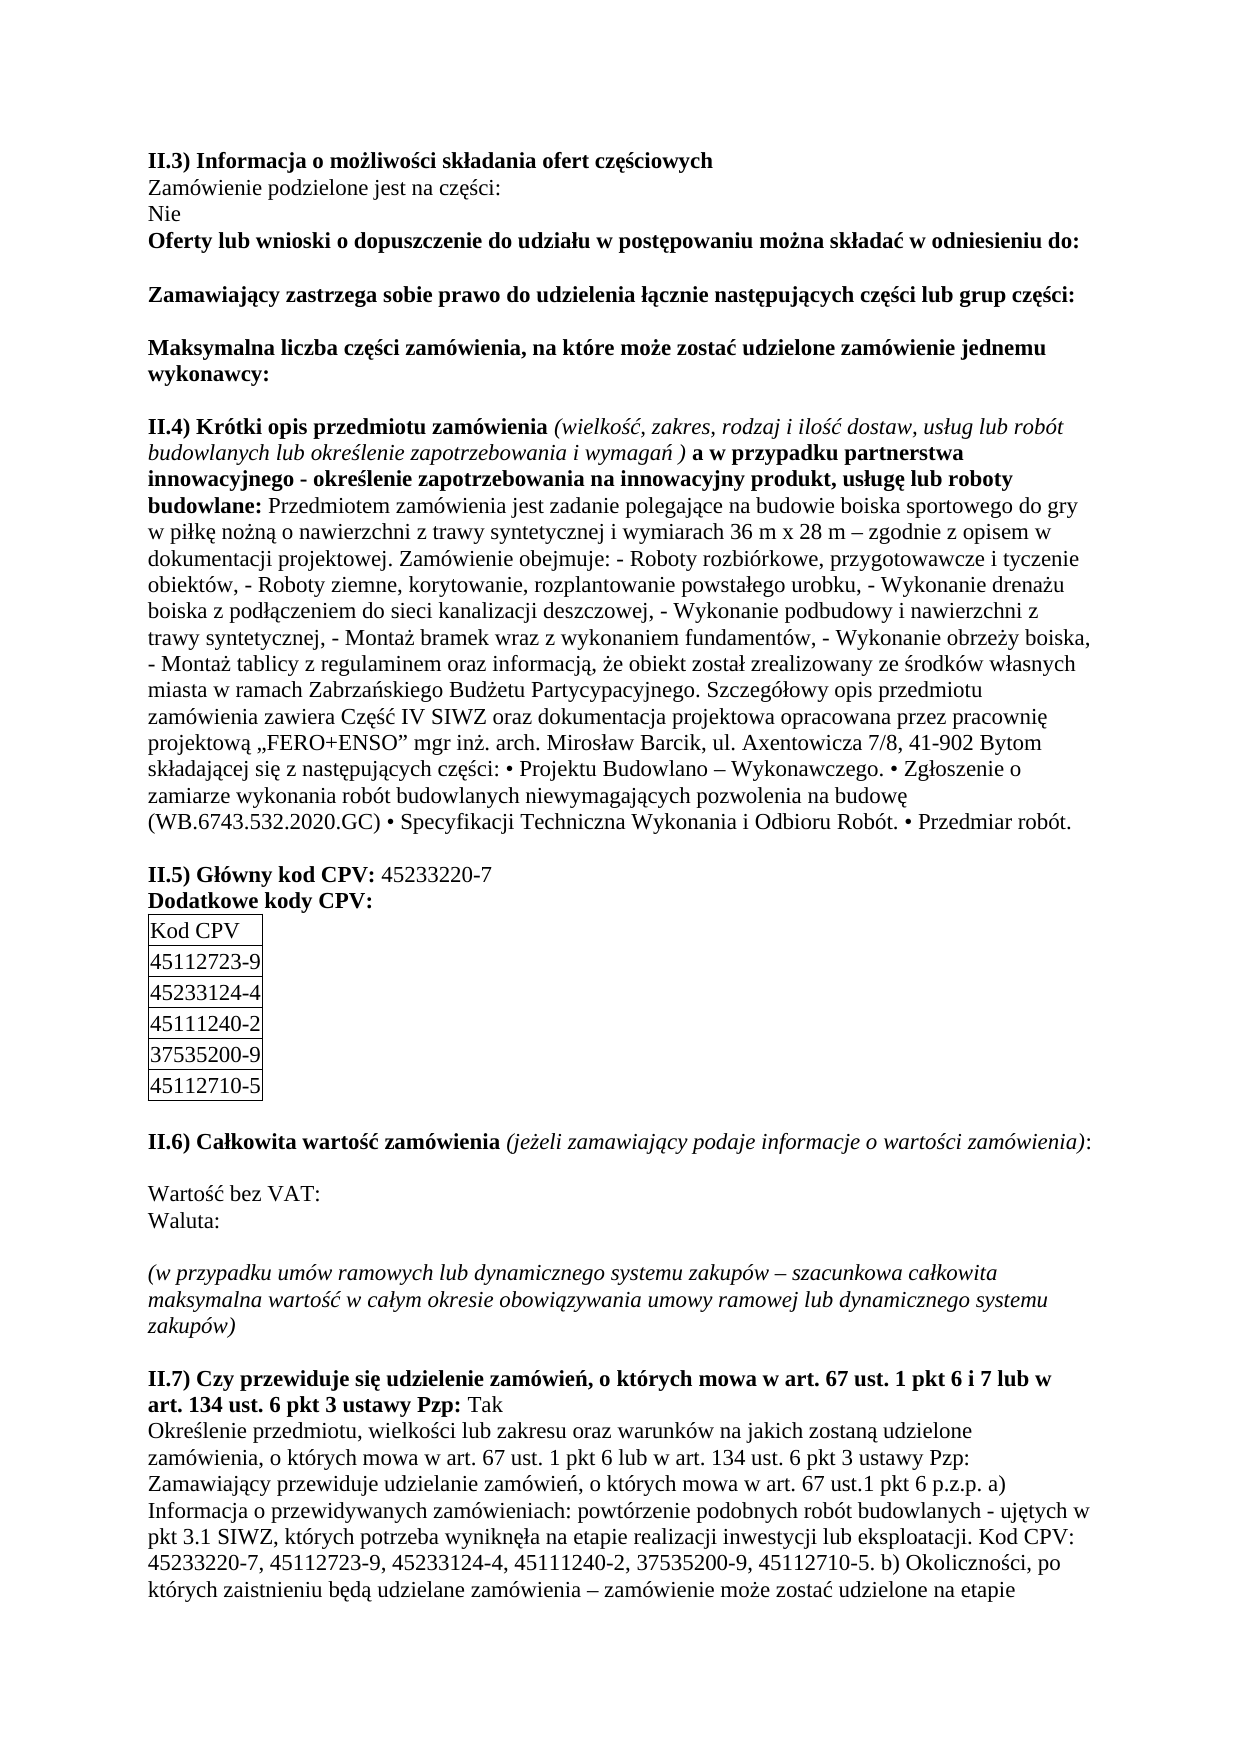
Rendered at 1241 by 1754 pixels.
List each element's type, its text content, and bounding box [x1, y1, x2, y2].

text (w przypadku umów ramowych lub dynamicznego systemu zakupów – szacunkowa całkowita maksymalna wartość w całym okresie obowiązywania umowy ramowej lub dynamicznego systemu zakupów) [148, 1233, 1093, 1338]
table_cell 45233124-4 [149, 977, 262, 1007]
text Nie Oferty lub wnioski o dopuszczenie do udziału w postępowaniu można składać w odniesieniu do: [148, 200, 1093, 281]
table_cell 45111240-2 [149, 1008, 262, 1038]
table_cell 45112723-9 [149, 946, 262, 976]
table_cell 37535200-9 [149, 1039, 262, 1069]
text Zamawiający zastrzega sobie prawo do udzielenia łącznie następujących części lub grup części: Maksymalna liczba części zamówienia, na które może zostać udzielone zamówienie jednemu wykonawcy: II.4) Krótki opis przedmiotu zamówienia (wielkość, zakres, rodzaj i ilość dostaw, usług lub robót budowlanych lub określenie zapotrzebowania i wymagań ) a w przypadku partnerstwa innowacyjnego - określenie zapotrzebowania na innowacyjny produkt, usługę lub roboty budowlane: Przedmiotem zamówienia jest zadanie polegające na budowie boiska sportowego do gry w piłkę nożną o nawierzchni z trawy syntetycznej i wymiarach 36 m x 28 m – zgodnie z opisem w dokumentacji projektowej. Zamówienie obejmuje: - Roboty rozbiórkowe, przygotowawcze i tyczenie obiektów, - Roboty ziemne, korytowanie, rozplantowanie powstałego urobku, - Wykonanie drenażu boiska z podłączeniem do sieci kanalizacji deszczowej, - Wykonanie podbudowy i nawierzchni z trawy syntetycznej, - Montaż bramek wraz z wykonaniem fundamentów, - Wykonanie obrzeży boiska, - Montaż tablicy z regulaminem oraz informacją, że obiekt został zrealizowany ze środków własnych miasta w ramach Zabrzańskiego Budżetu Partycypacyjnego. Szczegółowy opis przedmiotu zamówienia zawiera Część IV SIWZ oraz dokumentacja projektowa opracowana przez pracownię projektową „FERO+ENSO” mgr inż. arch. Mirosław Barcik, ul. Axentowicza 7/8, 41-902 Bytom składającej się z następujących części: • Projektu Budowlano – Wykonawczego. • Zgłoszenie o zamiarze wykonania robót budowlanych niewymagających pozwolenia na budowę (WB.6743.532.2020.GC) • Specyfikacji Techniczna Wykonania i Odbioru Robót. • Przedmiar robót. II.5) Główny kod CPV: 45233220-7 Dodatkowe kody CPV: [148, 281, 1093, 913]
table_cell 45112710-5 [149, 1070, 262, 1100]
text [148, 148, 1093, 200]
text II.6) Całkowita wartość zamówienia (jeżeli zamawiający podaje informacje o wartości zamówienia): Wartość bez VAT: Waluta: [148, 1101, 1093, 1233]
table_header Kod CPV [149, 915, 262, 944]
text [148, 1338, 1093, 1602]
